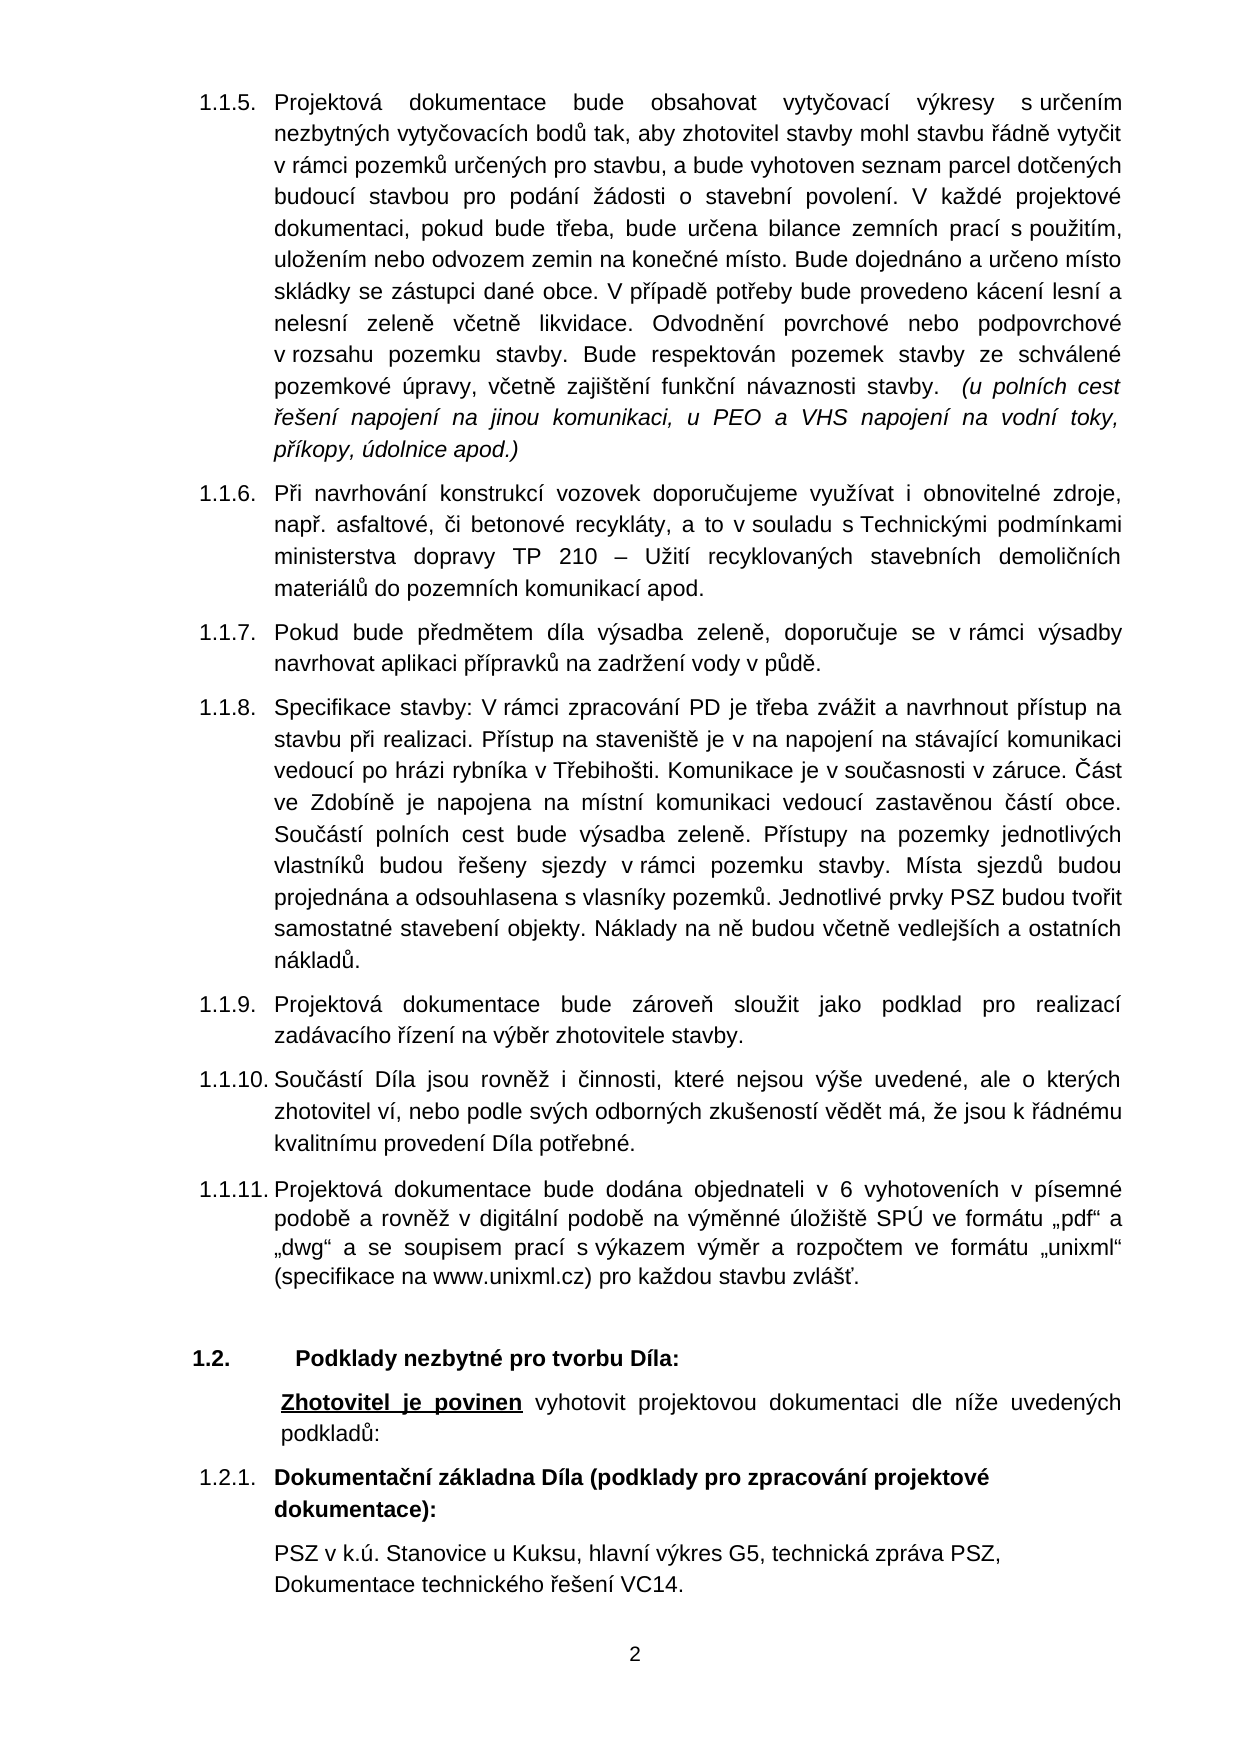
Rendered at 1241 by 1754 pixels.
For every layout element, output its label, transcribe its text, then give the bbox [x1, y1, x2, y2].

list Projektová dokumentace bude obsahovat vytyčovací výkresy s určením nezbytných vytyčovacích bodů tak, aby zhotovitel stavby mohl stavbu řádně vytyčit v rámci pozemků určených pro stavbu, a bude vyhotoven seznam parcel dotčených budoucí stavbou pro podání žádosti o stavební povolení. V každé projektové dokumentaci, pokud bude třeba, bude určena bilance zemních prací s použitím, uložením nebo odvozem zemin na konečné místo. Bude dojednáno a určeno místo skládky se zástupci dané obce. V případě potřeby bude provedeno kácení lesní a nelesní zeleně včetně likvidace. Odvodnění povrchové nebo podpovrchové v rozsahu pozemku stavby. Bude respektován pozemek stavby ze schválené pozemkové úpravy, včetně zajištění funkční návaznosti stavby. (u polních cest řešení napojení na jinou komunikaci, u PEO a VHS napojení na vodní toky, příkopy, údolnice apod.) [199, 89, 1122, 462]
list Dokumentační základna Díla (podklady pro zpracování projektové dokumentace): [199, 1464, 1122, 1522]
list Specifikace stavby: V rámci zpracování PD je třeba zvážit a navrhnout přístup na stavbu při realizaci. Přístup na staveniště je v na napojení na stávající komunikaci vedoucí po hrázi rybníka v Třebihošti. Komunikace je v současnosti v záruce. Část ve Zdobíně je napojena na místní komunikaci vedoucí zastavěnou částí obce. Součástí polních cest bude výsadba zeleně. Přístupy na pozemky jednotlivých vlastníků budou řešeny sjezdy v rámci pozemku stavby. Místa sjezdů budou projednána a odsouhlasena s vlasníky pozemků. Jednotlivé prvky PSZ budou tvořit samostatné stavebení objekty. Náklady na ně budou včetně vedlejších a ostatních nákladů. [199, 694, 1122, 973]
list Zhotovitel je povinen vyhotovit projektovou dokumentaci dle níže uvedených podkladů: [281, 1388, 1122, 1446]
list Podklady nezbytné pro tvorbu Díla: [192, 1344, 1122, 1371]
list Při navrhování konstrukcí vozovek doporučujeme využívat i obnovitelné zdroje, např. asfaltové, či betonové recykláty, a to v souladu s Technickými podmínkami ministerstva dopravy TP 210 – Užití recyklovaných stavebních demoličních materiálů do pozemních komunikací apod. [199, 480, 1122, 601]
list Součástí Díla jsou rovněž i činnosti, které nejsou výše uvedené, ale o kterých zhotovitel ví, nebo podle svých odborných zkušeností vědět má, že jsou k řádnému kvalitnímu provedení Díla potřebné. [199, 1066, 1122, 1156]
list Pokud bude předmětem díla výsadba zeleně, doporučuje se v rámci výsadby navrhovat aplikaci přípravků na zadržení vody v půdě. [199, 619, 1122, 677]
list Projektová dokumentace bude dodána objednateli v 6 vyhotoveních v písemné podobě a rovněž v digitální podobě na výměnné úložiště SPÚ ve formátu „pdf“ a „dwg“ a se soupisem prací s výkazem výměr a rozpočtem ve formátu „unixml“ (specifikace na www.unixml.cz) pro každou stavbu zvlášť. [199, 1174, 1122, 1290]
list PSZ v k.ú. Stanovice u Kuksu, hlavní výkres G5, technická zpráva PSZ, Dokumentace technického řešení VC14. [274, 1540, 1122, 1598]
list Projektová dokumentace bude zároveň sloužit jako podklad pro realizací zadávacího řízení na výběr zhotovitele stavby. [199, 991, 1122, 1049]
